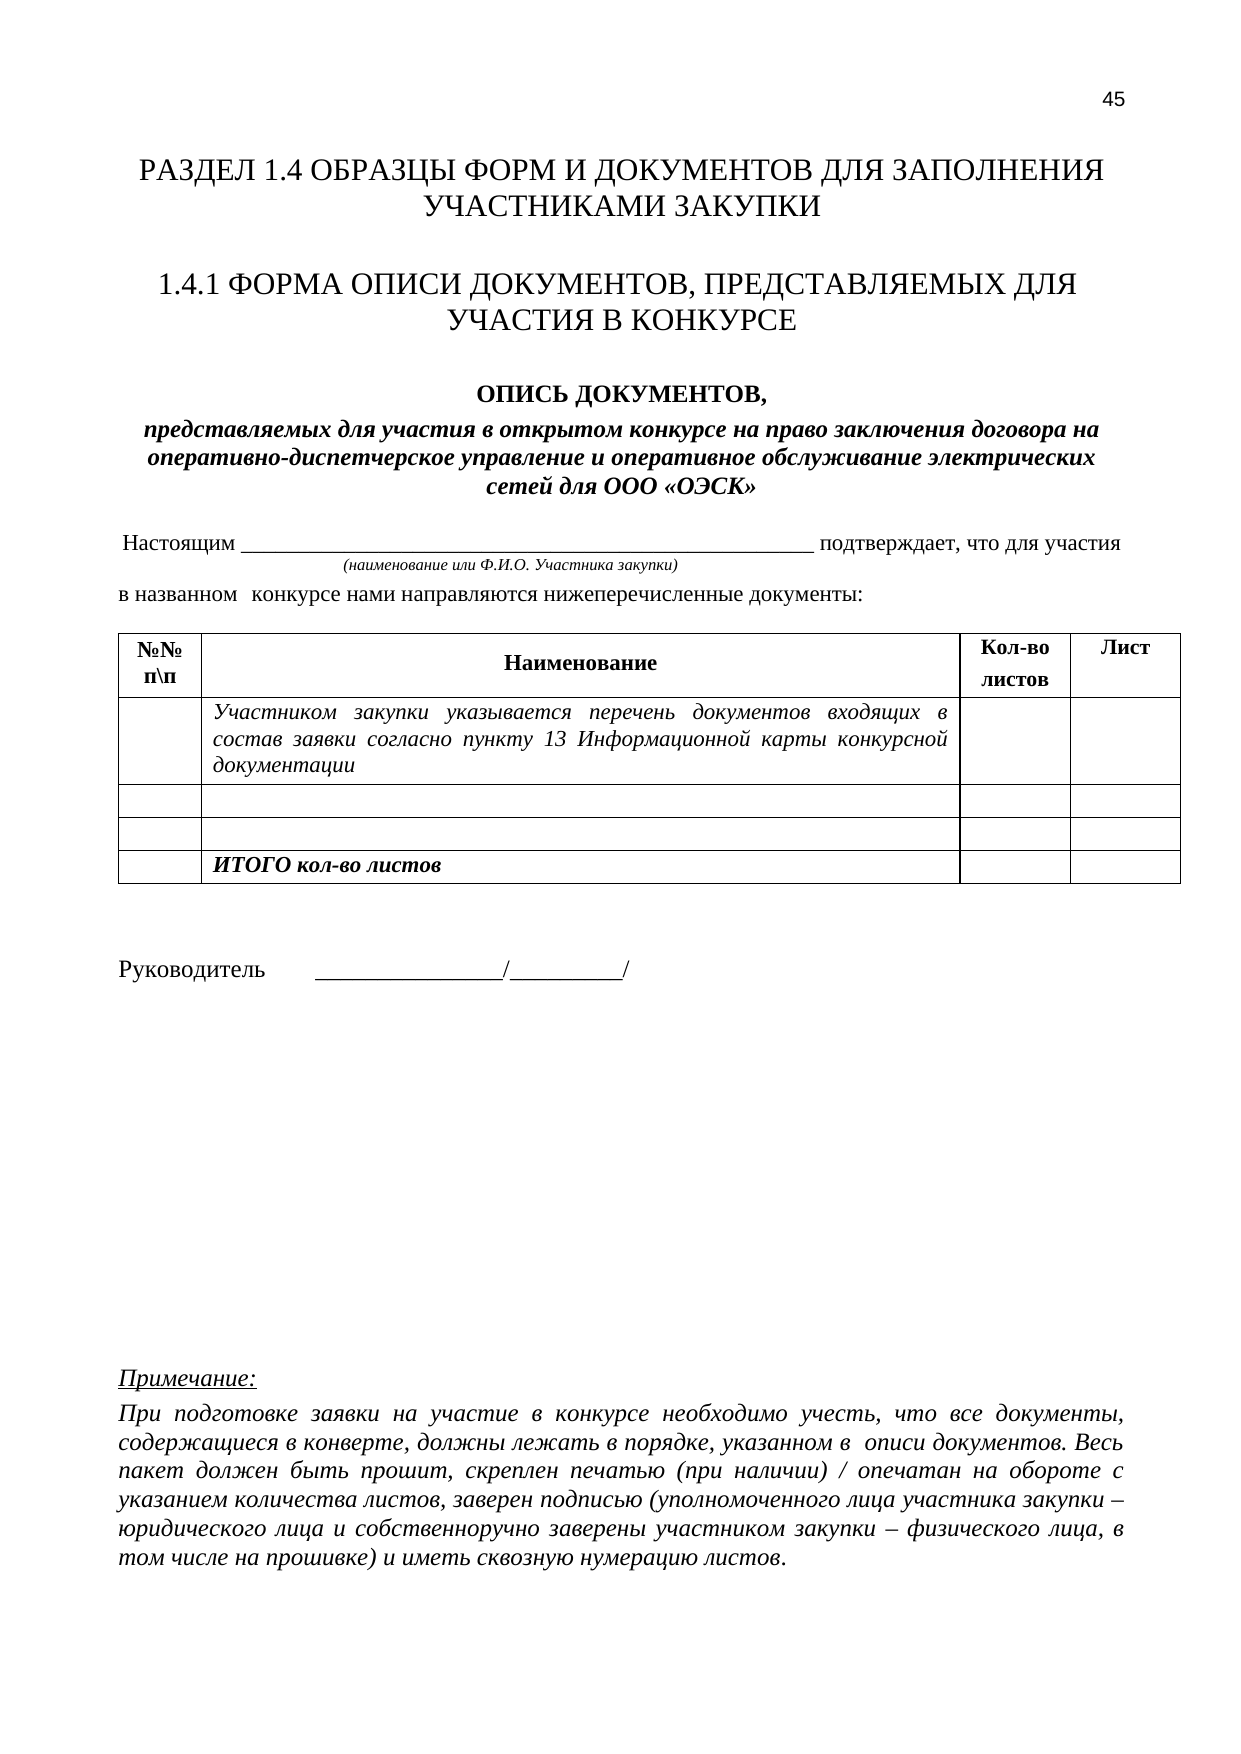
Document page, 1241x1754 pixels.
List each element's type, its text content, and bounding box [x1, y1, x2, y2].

table_cell [961, 851, 1070, 883]
table_cell Участником закупки указывается перечень документов входящих в состав заявки согласно пункту 13 Информационной карты конкурсной документации [202, 698, 959, 783]
table_header Наименование [202, 634, 959, 697]
text Примечание: [118, 1363, 1125, 1392]
subtitle 1.4.1 ФОРМА ОПИСИ ДОКУМЕНТОВ, ПРЕДСТАВЛЯЕМЫХ ДЛЯ УЧАСТИЯ В КОНКУРСЕ [118, 230, 1125, 337]
table_header №№ п\п [119, 634, 201, 697]
table_cell [119, 851, 201, 883]
text (наименование или Ф.И.О. Участника закупки) [118, 555, 1125, 574]
table_cell [1071, 785, 1180, 817]
table_cell [961, 785, 1070, 817]
table_header Кол-во листов [961, 634, 1070, 697]
table_header Лист [1071, 634, 1180, 697]
table_cell [119, 818, 201, 850]
subtitle РАЗДЕЛ 1.4 ОБРАЗЦЫ ФОРМ И ДОКУМЕНТОВ ДЛЯ ЗАПОЛНЕНИЯ УЧАСТНИКАМИ ЗАКУПКИ [118, 152, 1125, 223]
text При подготовке заявки на участие в конкурсе необходимо учесть, что все документы, содержащиеся в конверте, должны лежать в порядке, указанном в описи документов. Весь пакет должен быть прошит, скреплен печатью (при наличии) / опечатан на обороте с указанием количества листов, заверен подписью (уполномоченного лица участника закупки – юридического лица и собственноручно заверены участником закупки – физического лица, в том числе на прошивке) и иметь сквозную нумерацию листов. [118, 1398, 1125, 1570]
table_cell [119, 785, 201, 817]
text Настоящим __________________________________________________ подтверждает, что для участия [118, 529, 1125, 555]
table_cell ИТОГО кол-во листов [202, 851, 959, 883]
table_cell [119, 698, 201, 783]
text представляемых для участия в открытом конкурсе на право заключения договора на оперативно-диспетчерское управление и оперативное обслуживание электрических сетей для ООО «ОЭСК» [118, 414, 1125, 500]
table_cell [1071, 818, 1180, 850]
table_cell [1071, 851, 1180, 883]
text Руководитель _______________/_________/ [118, 954, 1125, 983]
table_cell [961, 698, 1070, 783]
table_cell [202, 818, 959, 850]
table_cell [1071, 698, 1180, 783]
text ОПИСЬ ДОКУМЕНТОВ, [118, 379, 1125, 407]
table_cell [202, 785, 959, 817]
table_cell [961, 818, 1070, 850]
text в названном конкурсе нами направляются нижеперечисленные документы: [118, 581, 1131, 607]
